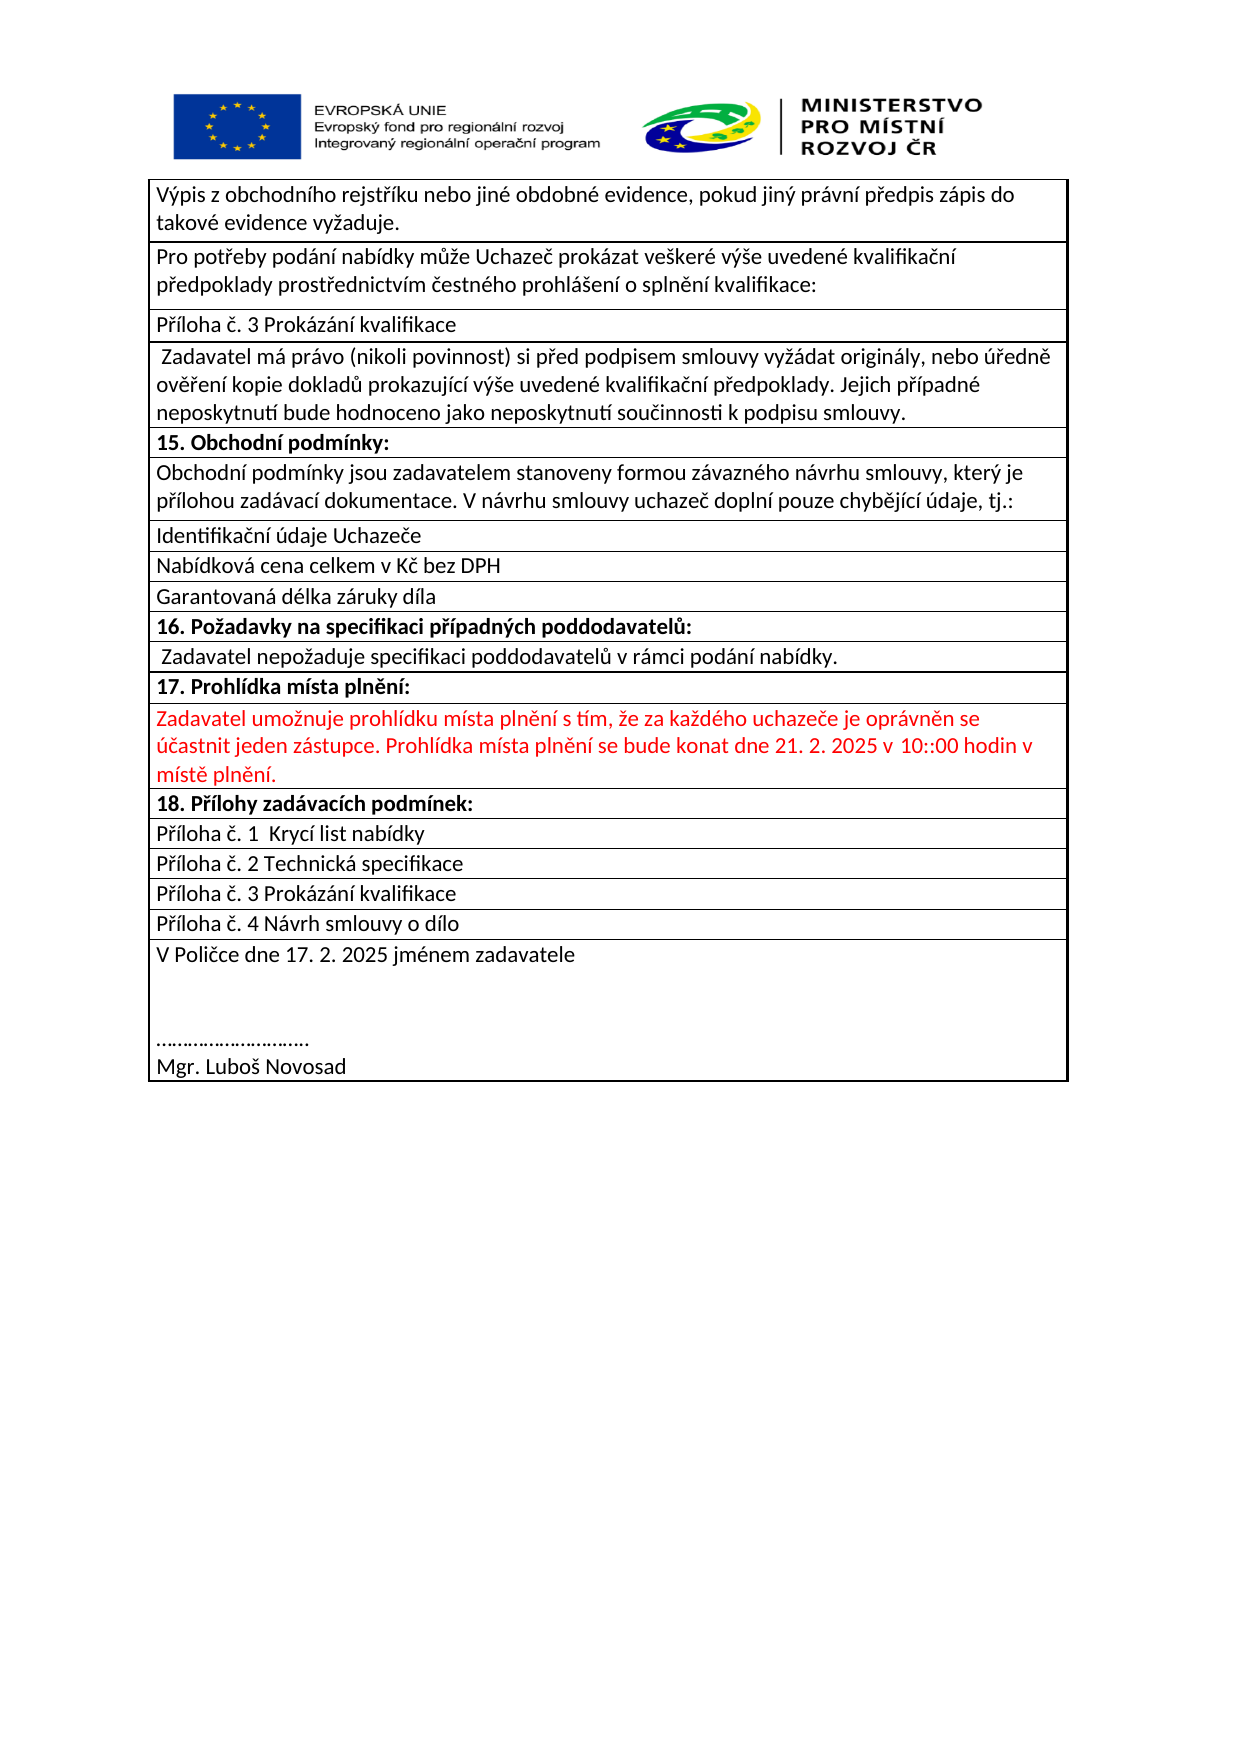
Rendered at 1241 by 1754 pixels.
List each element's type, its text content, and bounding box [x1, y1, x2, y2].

table_cell Příloha č. 2 Technická specifikace [150, 849, 1066, 878]
table_cell Příloha č. 3 Prokázání kvalifikace [150, 879, 1066, 908]
picture [147, 73, 995, 179]
table_cell 16. Požadavky na specifikaci případných poddodavatelů: [150, 612, 1066, 641]
table_cell Zadavatel má právo (nikoli povinnost) si před podpisem smlouvy vyžádat originály, nebo úředně ověření kopie dokladů prokazující výše uvedené kvalifikační předpoklady. Jejich případné neposkytnutí bude hodnoceno jako neposkytnutí součinnosti k podpisu smlouvy. [150, 343, 1066, 427]
table_cell V Poličce dne 17. 2. 2025 jménem zadavatele ……………………….. Mgr. Luboš Novosad [150, 940, 1066, 1080]
table_cell Zadavatel nepožaduje specifikaci poddodavatelů v rámci podání nabídky. [150, 642, 1066, 671]
table_cell 17. Prohlídka místa plnění: [150, 673, 1066, 703]
table_cell Identifikační údaje Uchazeče [150, 521, 1066, 551]
table_cell Příloha č. 1 Krycí list nabídky [150, 819, 1066, 848]
table_cell Výpis z obchodního rejstříku nebo jiné obdobné evidence, pokud jiný právní předpis zápis do takové evidence vyžaduje. [150, 180, 1066, 241]
table_cell Příloha č. 4 Návrh smlouvy o dílo [150, 910, 1066, 939]
table_cell Zadavatel umožnuje prohlídku místa plnění s tím, že za každého uchazeče je oprávněn se účastnit jeden zástupce. Prohlídka místa plnění se bude konat dne 21. 2. 2025 v 10::00 hodin v místě plnění. [150, 704, 1066, 788]
table_cell 18. Přílohy zadávacích podmínek: [150, 789, 1066, 818]
table_cell Příloha č. 3 Prokázání kvalifikace [150, 310, 1066, 341]
table_cell Nabídková cena celkem v Kč bez DPH [150, 552, 1066, 581]
table_cell Garantovaná délka záruky díla [150, 582, 1066, 611]
table_cell Obchodní podmínky jsou zadavatelem stanoveny formou závazného návrhu smlouvy, který je přílohou zadávací dokumentace. V návrhu smlouvy uchazeč doplní pouze chybějící údaje, tj.: [150, 458, 1066, 520]
table_cell Pro potřeby podání nabídky může Uchazeč prokázat veškeré výše uvedené kvalifikační předpoklady prostřednictvím čestného prohlášení o splnění kvalifikace: [150, 243, 1066, 309]
table_cell 15. Obchodní podmínky: [150, 428, 1066, 457]
